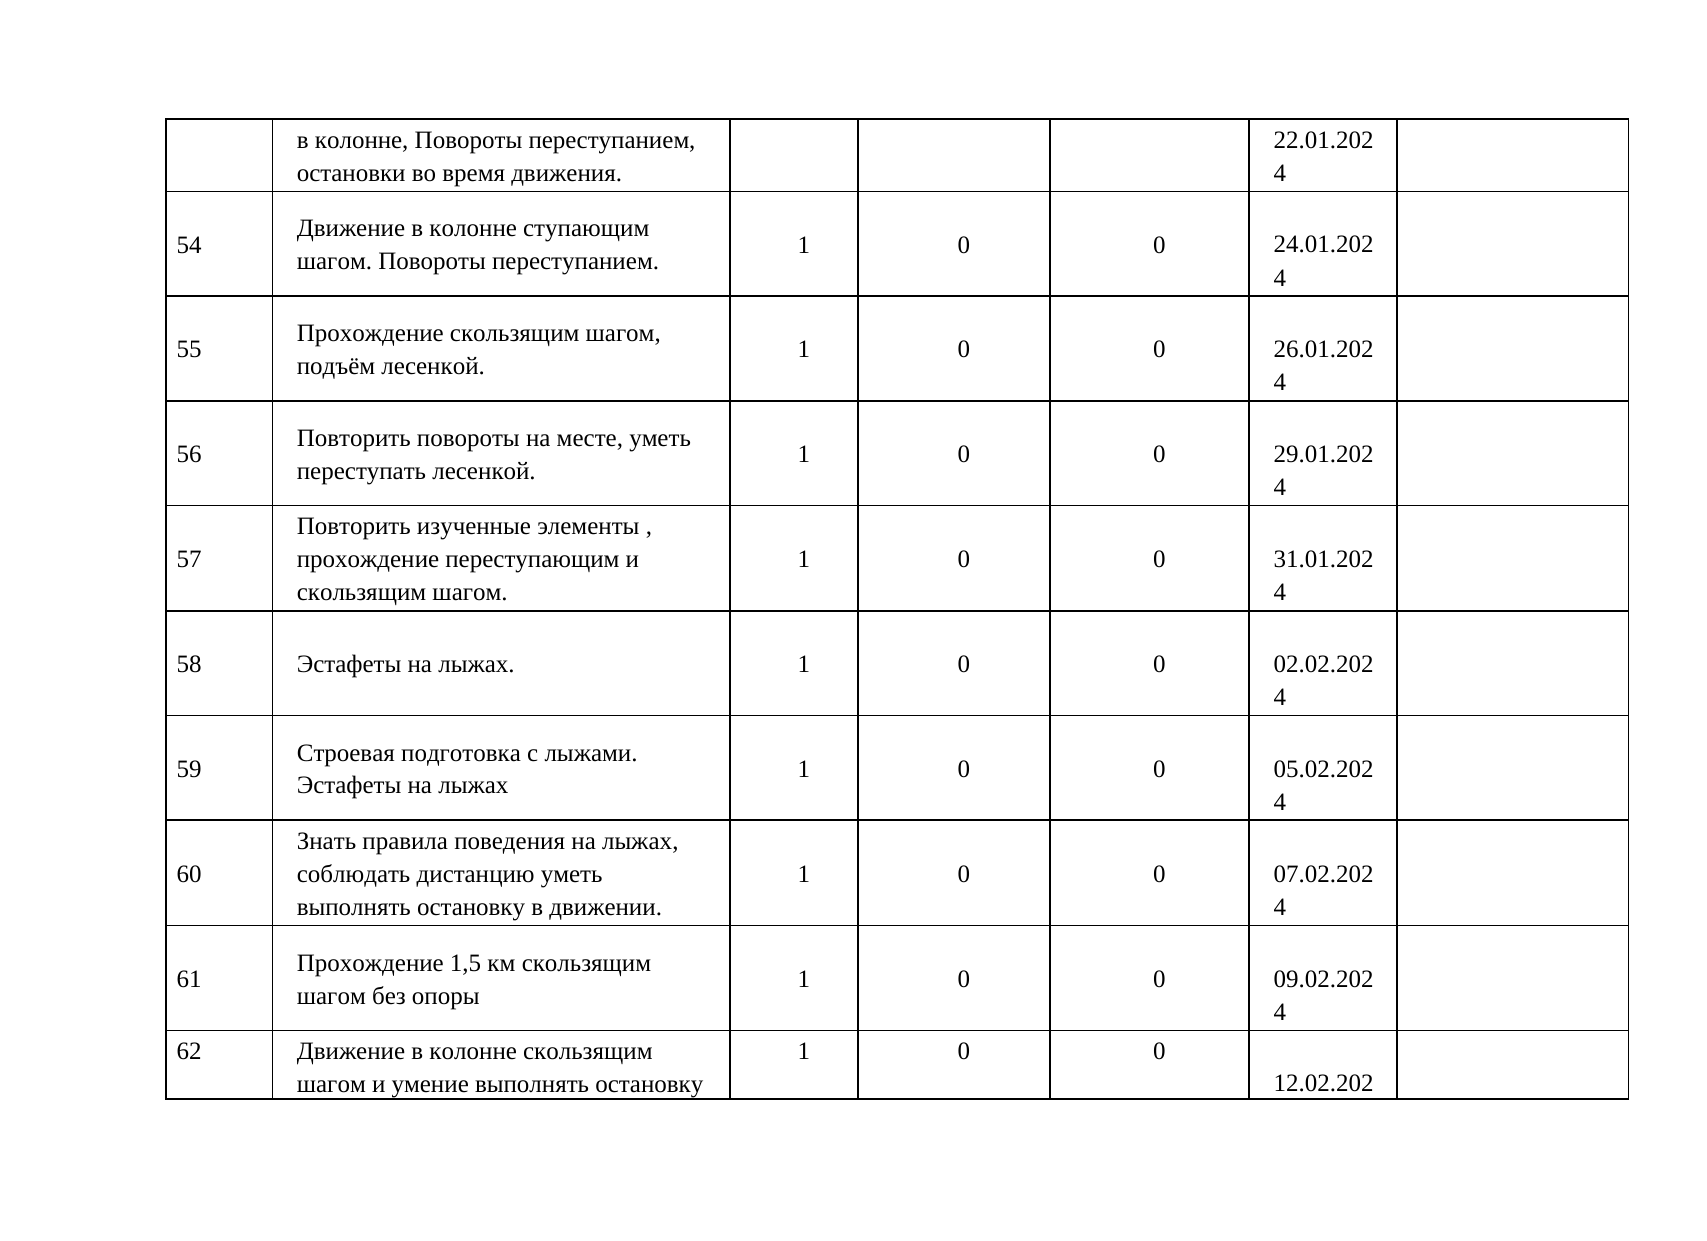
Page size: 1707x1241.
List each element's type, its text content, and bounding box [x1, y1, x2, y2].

table_cell 0 [859, 1031, 1049, 1098]
table_cell 0 [859, 612, 1049, 715]
table_cell 0 [1051, 821, 1248, 925]
table_cell 0 [859, 506, 1049, 610]
table_cell 56 [167, 402, 272, 504]
table_cell 54 [167, 192, 272, 295]
table_cell 0 [1051, 612, 1248, 715]
table_cell Прохождение 1,5 км скользящим шагом без опоры [273, 926, 729, 1029]
table_cell 58 [167, 612, 272, 715]
table_cell 07.02.2024 [1250, 821, 1396, 925]
table_cell 0 [1051, 926, 1248, 1029]
table_cell 0 [1051, 1031, 1248, 1098]
table_cell 29.01.2024 [1250, 402, 1396, 504]
table_cell 02.02.2024 [1250, 612, 1396, 715]
table_cell 0 [1051, 192, 1248, 295]
table_cell 09.02.2024 [1250, 926, 1396, 1029]
table_cell 1 [731, 926, 857, 1029]
table_cell 0 [859, 716, 1049, 819]
table_cell 0 [859, 297, 1049, 400]
table_cell 22.01.2024 [1250, 120, 1396, 191]
table_cell 1 [731, 120, 857, 191]
table_cell 59 [167, 716, 272, 819]
table_cell 12.02.2024 [1250, 1031, 1396, 1098]
table_cell 0 [859, 926, 1049, 1029]
table_cell [1398, 1031, 1628, 1098]
table_cell 24.01.2024 [1250, 192, 1396, 295]
table_cell [1398, 297, 1628, 400]
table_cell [273, 1031, 729, 1098]
table_cell Эстафеты на лыжах. [273, 612, 729, 715]
table_cell 0 [1051, 506, 1248, 610]
table_cell 26.01.2024 [1250, 297, 1396, 400]
table_cell Строевая подготовка с лыжами. Эстафеты на лыжах [273, 716, 729, 819]
table_cell 61 [167, 926, 272, 1029]
table_cell 53 [167, 120, 272, 191]
table_cell [1398, 716, 1628, 819]
table_cell 1 [731, 716, 857, 819]
table_cell 0 [859, 402, 1049, 504]
table_cell 1 [731, 192, 857, 295]
table_cell 0 [1051, 120, 1248, 191]
table_cell 1 [731, 612, 857, 715]
table_cell 1 [731, 1031, 857, 1098]
table_cell 57 [167, 506, 272, 610]
table_cell 0 [859, 192, 1049, 295]
table_cell Движение в колонне ступающим шагом. Повороты переступанием. [273, 192, 729, 295]
table_cell 0 [1051, 402, 1248, 504]
table_cell Повторить изученные элементы , прохождение переступающим и скользящим шагом. [273, 506, 729, 610]
table_cell [1398, 926, 1628, 1029]
table_cell 60 [167, 821, 272, 925]
table_cell Прохождение скользящим шагом, подъём лесенкой. [273, 297, 729, 400]
table_cell [1398, 120, 1628, 191]
table_cell 1 [731, 402, 857, 504]
table_cell Знать правила поведения на лыжах, соблюдать дистанцию уметь выполнять остановку в движении. [273, 821, 729, 925]
table_cell [1398, 402, 1628, 504]
table_cell [1398, 821, 1628, 925]
table_cell 0 [859, 120, 1049, 191]
table_cell [1398, 506, 1628, 610]
table_cell 1 [731, 506, 857, 610]
table_cell [1398, 612, 1628, 715]
table_cell 0 [1051, 297, 1248, 400]
table_cell 0 [1051, 716, 1248, 819]
table_cell 55 [167, 297, 272, 400]
table_cell 31.01.2024 [1250, 506, 1396, 610]
table_cell [1398, 192, 1628, 295]
table_cell 1 [731, 821, 857, 925]
table_cell 62 [167, 1031, 272, 1098]
table_cell 0 [859, 821, 1049, 925]
table_cell 1 [731, 297, 857, 400]
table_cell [273, 120, 729, 191]
table_cell Повторить повороты на месте, уметь переступать лесенкой. [273, 402, 729, 504]
table_cell 05.02.2024 [1250, 716, 1396, 819]
